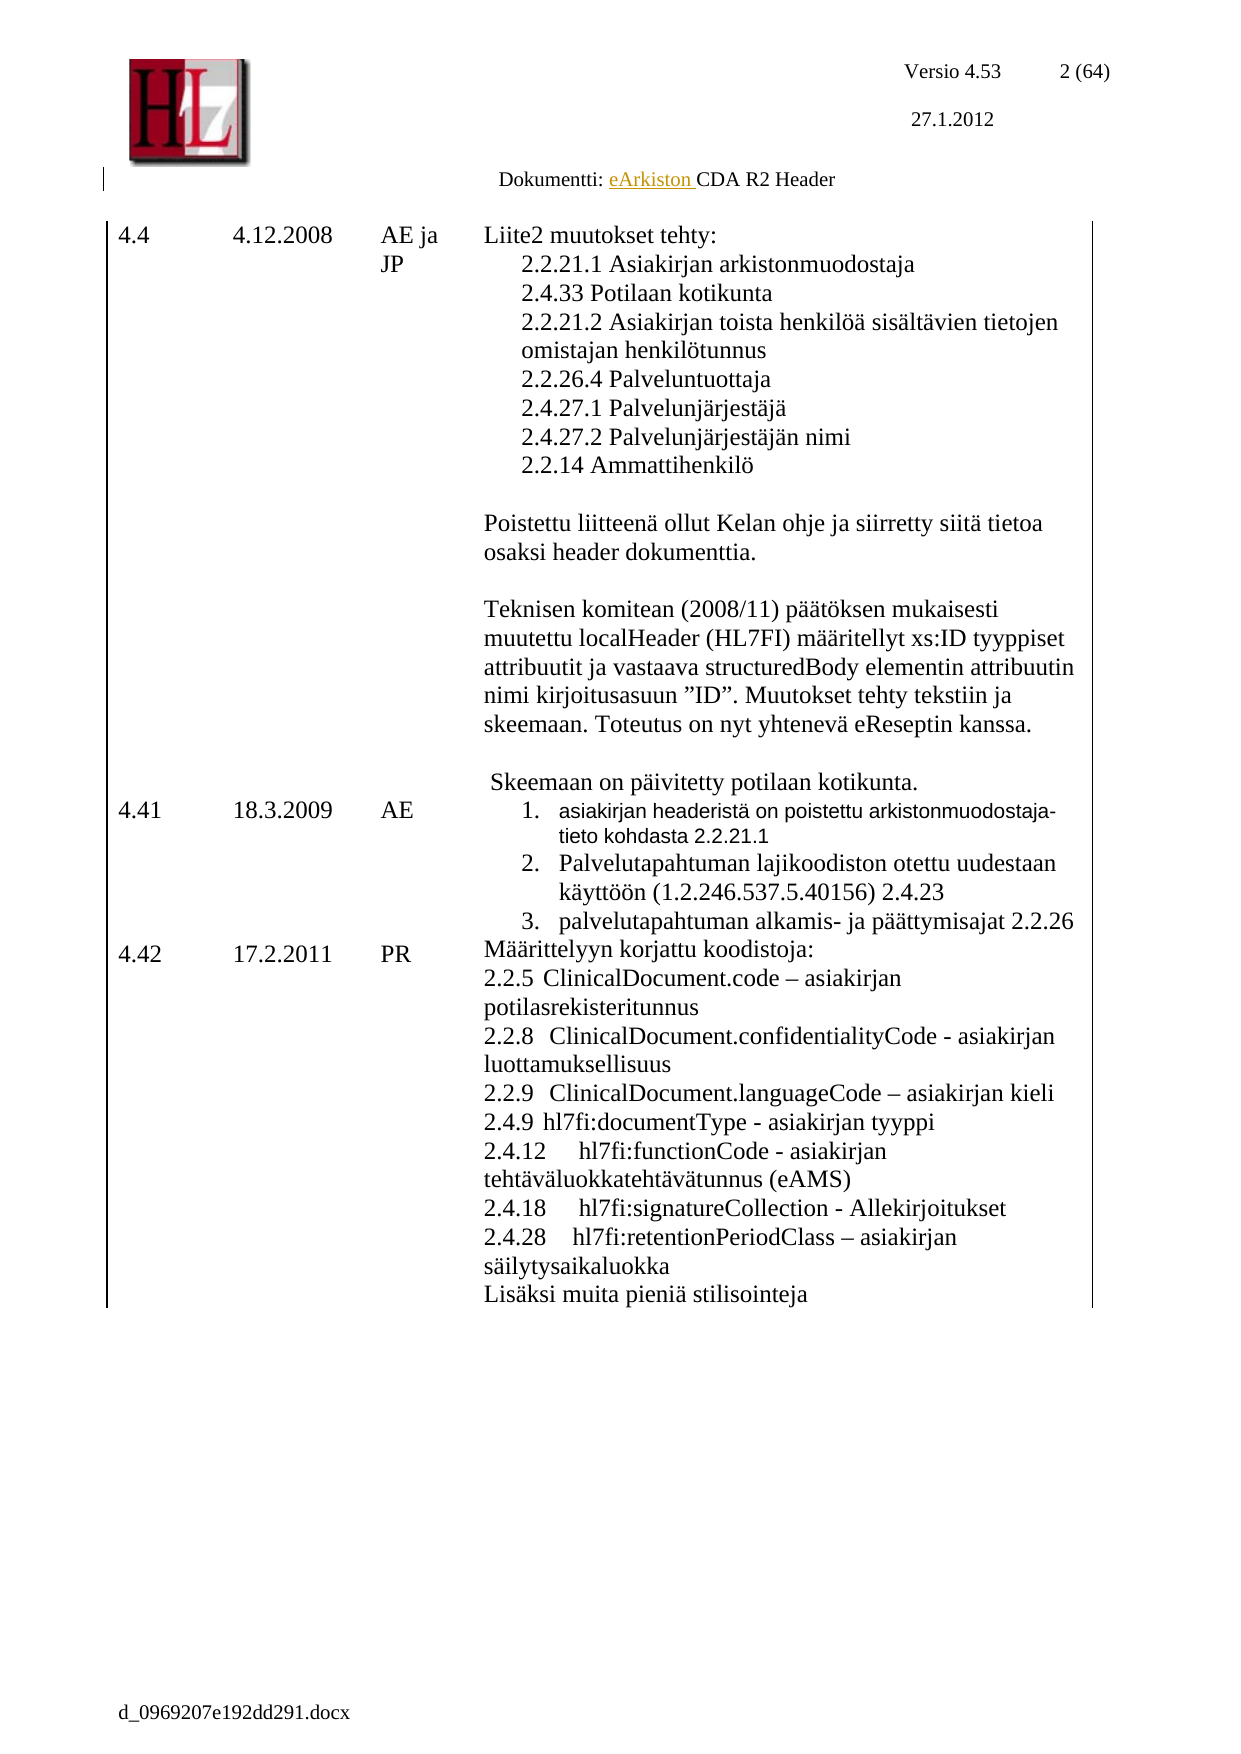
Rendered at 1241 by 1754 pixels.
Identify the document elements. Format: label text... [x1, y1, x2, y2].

table_cell 4.4 [108, 221, 221, 796]
table_cell asiakirjan headeristä on poistettu arkistonmuodostaja-tieto kohdasta 2.2.21.1 Palvelutapahtuman lajikoodiston otettu uudestaan käyttöön (1.2.246.537.5.40156) 2.4.23 palvelutapahtuman alkamis- ja päättymisajat 2.2.26 Määrittelyyn korjattu koodistoja: 2.2.5 ClinicalDocument.code – asiakirjan potilasrekisteritunnus 2.2.8 ClinicalDocument.confidentialityCode - asiakirjan luottamuksellisuus 2.2.9 ClinicalDocument.languageCode – asiakirjan kieli 2.4.9 hl7fi:documentType - asiakirjan tyyppi 2.4.12 hl7fi:functionCode - asiakirjan tehtäväluokkatehtävätunnus (eAMS) 2.4.18 hl7fi:signatureCollection - Allekirjoitukset 2.4.28 hl7fi:retentionPeriodClass – asiakirjan säilytysaikaluokka Lisäksi muita pieniä stilisointeja [473, 796, 1092, 1308]
table_cell AE ja JP [369, 221, 472, 796]
picture [129, 59, 252, 167]
table_cell AE PR [369, 796, 472, 1308]
table_cell Liite2 muutokset tehty: 2.2.21.1 Asiakirjan arkistonmuodostaja 2.4.33 Potilaan kotikunta 2.2.21.2 Asiakirjan toista henkilöä sisältävien tietojen omistajan henkilötunnus 2.2.26.4 Palveluntuottaja 2.4.27.1 Palvelunjärjestäjä 2.4.27.2 Palvelunjärjestäjän nimi 2.2.14 Ammattihenkilö Poistettu liitteenä ollut Kelan ohje ja siirretty siitä tietoa osaksi header dokumenttia. Teknisen komitean (2008/11) päätöksen mukaisesti muutettu localHeader (HL7FI) määritellyt xs:ID tyyppiset attribuutit ja vastaava structuredBody elementin attribuutin nimi kirjoitusasuun ”ID”. Muutokset tehty tekstiin ja skeemaan. Toteutus on nyt yhtenevä eReseptin kanssa. Skeemaan on päivitetty potilaan kotikunta. [473, 221, 1092, 796]
table_cell 4.12.2008 [221, 221, 369, 796]
table_cell 4.41 4.42 [108, 796, 221, 1308]
table_cell 18.3.2009 17.2.2011 [221, 796, 369, 1308]
